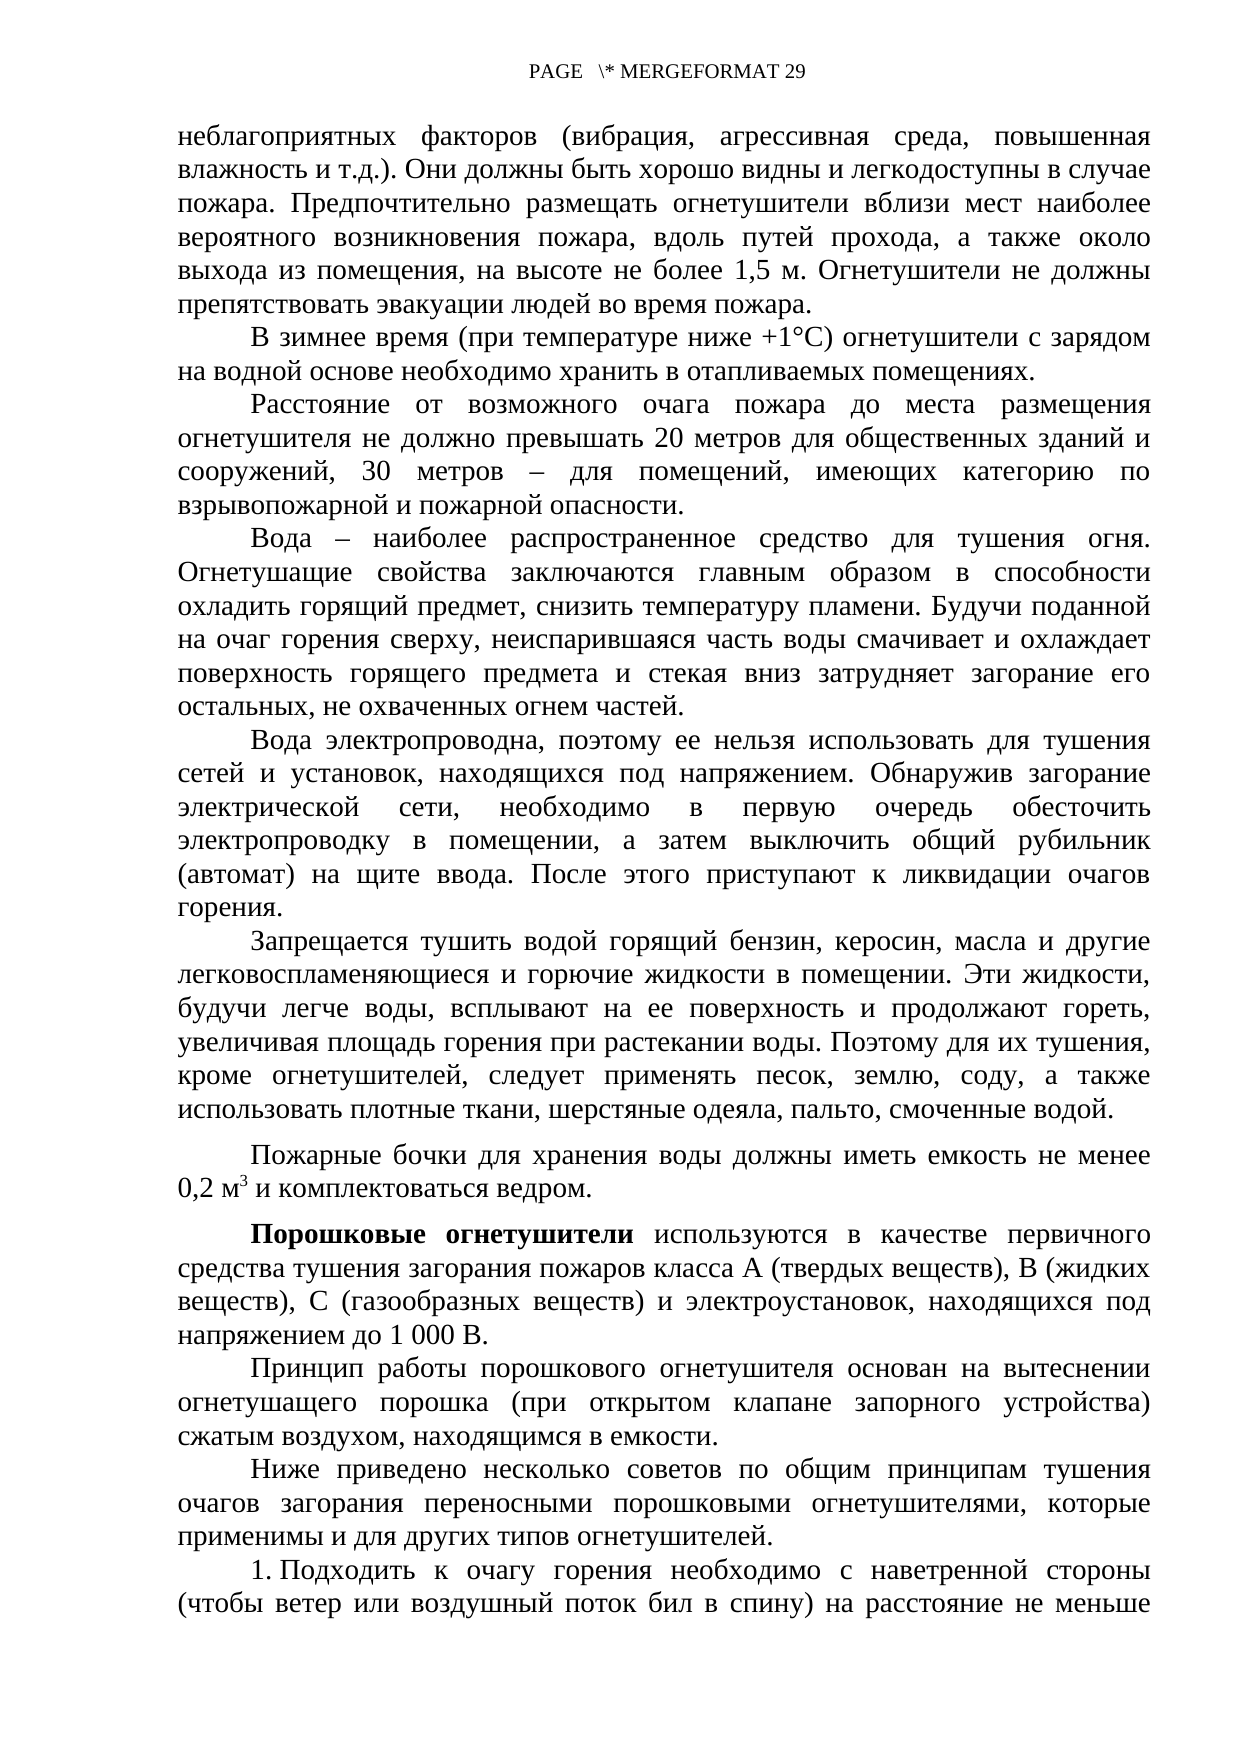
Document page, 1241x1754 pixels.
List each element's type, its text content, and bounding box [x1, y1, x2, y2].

text Вода электропроводна, поэтому ее нельзя использовать для тушения сетей и установок, находящихся под напряжением. Обнаружив загорание электрической сети, необходимо в первую очередь обесточить электропроводку в помещении, а затем выключить общий рубильник (автомат) на щите ввода. После этого приступают к ликвидации очагов горения. [177, 722, 1152, 923]
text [177, 1552, 1152, 1619]
text В зимнее время (при температуре ниже +1°С) огнетушители с зарядом на водной основе необходимо хранить в отапливаемых помещениях. [177, 319, 1152, 386]
text Порошковые огнетушители используются в качестве первичного средства тушения загорания пожаров класса А (твердых веществ), В (жидких веществ), С (газообразных веществ) и электроустановок, находящихся под напряжением до 1 000 В. [177, 1216, 1152, 1351]
text Вода – наиболее распространенное средство для тушения огня. Огнетушащие свойства заключаются главным образом в способности охладить горящий предмет, снизить температуру пламени. Будучи поданной на очаг горения сверху, неиспарившаяся часть воды смачивает и охлаждает поверхность горящего предмета и стекая вниз затрудняет загорание его остальных, не охваченных огнем частей. [177, 521, 1152, 722]
text Пожарные бочки для хранения воды должны иметь емкость не менее 0,2 м3 и комплектоваться ведром. [177, 1137, 1152, 1204]
text Расстояние от возможного очага пожара до места размещения огнетушителя не должно превышать 20 метров для общественных зданий и сооружений, 30 метров – для помещений, имеющих категорию по взрывопожарной и пожарной опасности. [177, 386, 1152, 521]
text Ниже приведено несколько советов по общим принципам тушения очагов загорания переносными порошковыми огнетушителями, которые применимы и для других типов огнетушителей. [177, 1451, 1152, 1552]
text Запрещается тушить водой горящий бензин, керосин, масла и другие легковоспламеняющиеся и горючие жидкости в помещении. Эти жидкости, будучи легче воды, всплывают на ее поверхность и продолжают гореть, увеличивая площадь горения при растекании воды. Поэтому для их тушения, кроме огнетушителей, следует применять песок, землю, соду, а также использовать плотные ткани, шерстяные одеяла, пальто, смоченные водой. [177, 923, 1152, 1124]
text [177, 118, 1152, 319]
text Принцип работы порошкового огнетушителя основан на вытеснении огнетушащего порошка (при открытом клапане запорного устройства) сжатым воздухом, находящимся в емкости. [177, 1351, 1152, 1451]
